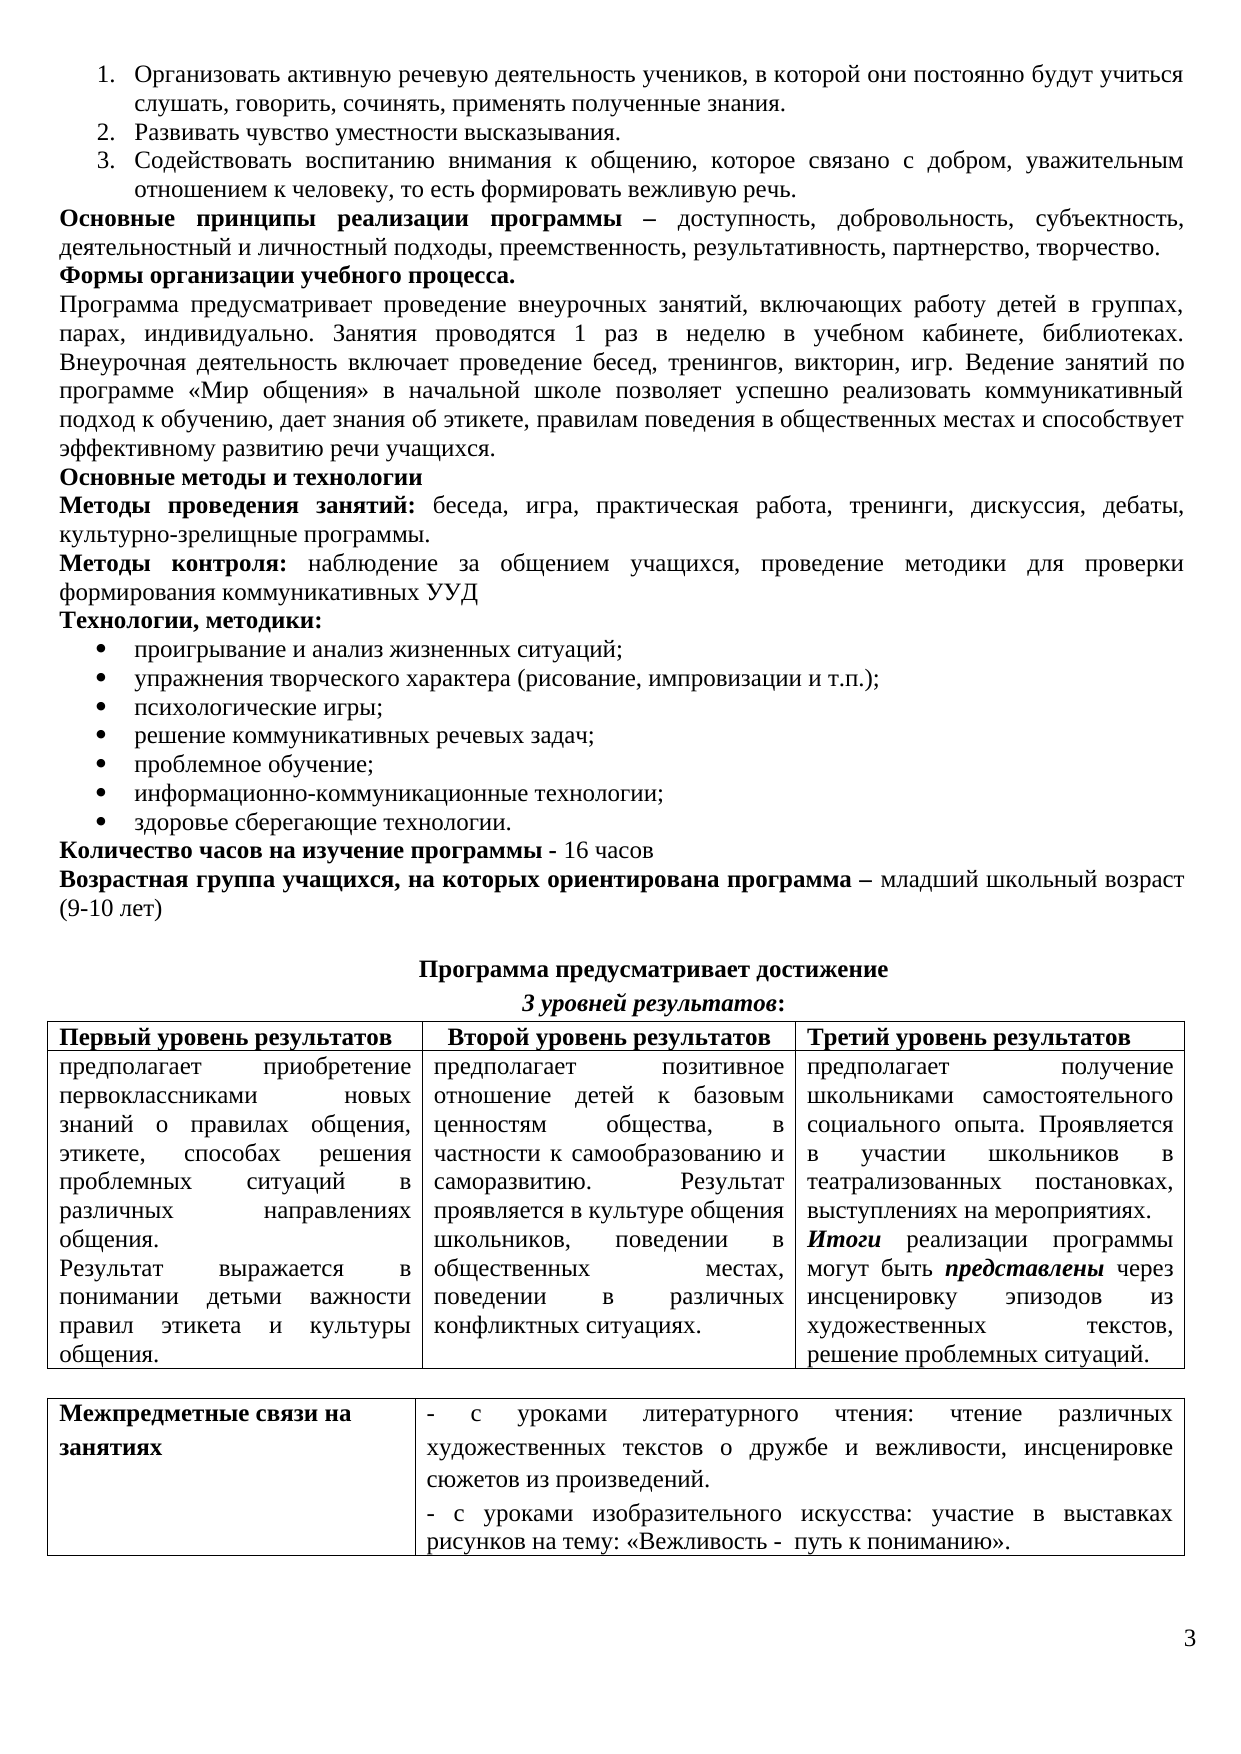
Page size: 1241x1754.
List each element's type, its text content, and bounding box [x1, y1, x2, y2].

text Программа предусматривает достижение [111, 954, 1196, 983]
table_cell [48, 59, 1196, 203]
table_cell Возрастная группа учащихся, на которых ориентирована программа – младший школьный возраст (9-10 лет) [48, 864, 1196, 922]
table_header - с уроками литературного чтения: чтение различных художественных текстов о дружбе и вежливости, инсценировке сюжетов из произведений. - с уроками изобразительного искусства: участие в выставках рисунков на тему: «Вежливость - путь к пониманию». [416, 1399, 1184, 1555]
text 3 уровней результатов: [111, 988, 1196, 1016]
table_cell Основные методы и технологии Методы проведения занятий: беседа, игра, практическая работа, тренинги, дискуссия, дебаты, культурно-зрелищные программы. Методы контроля: наблюдение за общением учащихся, проведение методики для проверки формирования коммуникативных УУД Технологии, методики: проигрывание и анализ жизненных ситуаций; упражнения творческого характера (рисование, импровизации и т.п.); психологические игры; решение коммуникативных речевых задач; проблемное обучение; информационно-коммуникационные технологии; здоровье сберегающие технологии. [48, 462, 1196, 835]
table_cell Формы организации учебного процесса. Программа предусматривает проведение внеурочных занятий, включающих работу детей в группах, парах, индивидуально. Занятия проводятся 1 раз в неделю в учебном кабинете, библиотеках. Внеурочная деятельность включает проведение бесед, тренингов, викторин, игр. Ведение занятий по программе «Мир общения» в начальной школе позволяет успешно реализовать коммуникативный подход к обучению, дает знания об этикете, правилам поведения в общественных местах и способствует эффективному развитию речи учащихся. [48, 260, 1196, 462]
table_cell предполагает получение школьниками самостоятельного социального опыта. Проявляется в участии школьников в театрализованных постановках, выступлениях на мероприятиях. Итоги реализации программы могут быть представлены через инсценировку эпизодов из художественных текстов, решение проблемных ситуаций. [796, 1051, 1184, 1368]
table_header Первый уровень результатов [48, 1022, 422, 1050]
table_cell Количество часов на изучение программы - 16 часов [48, 835, 1196, 864]
table_cell предполагает приобретение первоклассниками новых знаний о правилах общения, этикете, способах решения проблемных ситуаций в различных направлениях общения. Результат выражается в понимании детьми важности правил этикета и культуры общения. [48, 1051, 422, 1368]
table_header Межпредметные связи на занятиях [48, 1399, 415, 1555]
table_cell предполагает позитивное отношение детей к базовым ценностям общества, в частности к самообразованию и саморазвитию. Результат проявляется в культуре общения школьников, поведении в общественных местах, поведении в различных конфликтных ситуациях. [423, 1051, 795, 1368]
table_cell Основные принципы реализации программы – доступность, добровольность, субъектность, деятельностный и личностный подходы, преемственность, результативность, партнерство, творчество. [48, 203, 1196, 260]
table_header Второй уровень результатов [423, 1022, 795, 1050]
table_header Третий уровень результатов [796, 1022, 1184, 1050]
